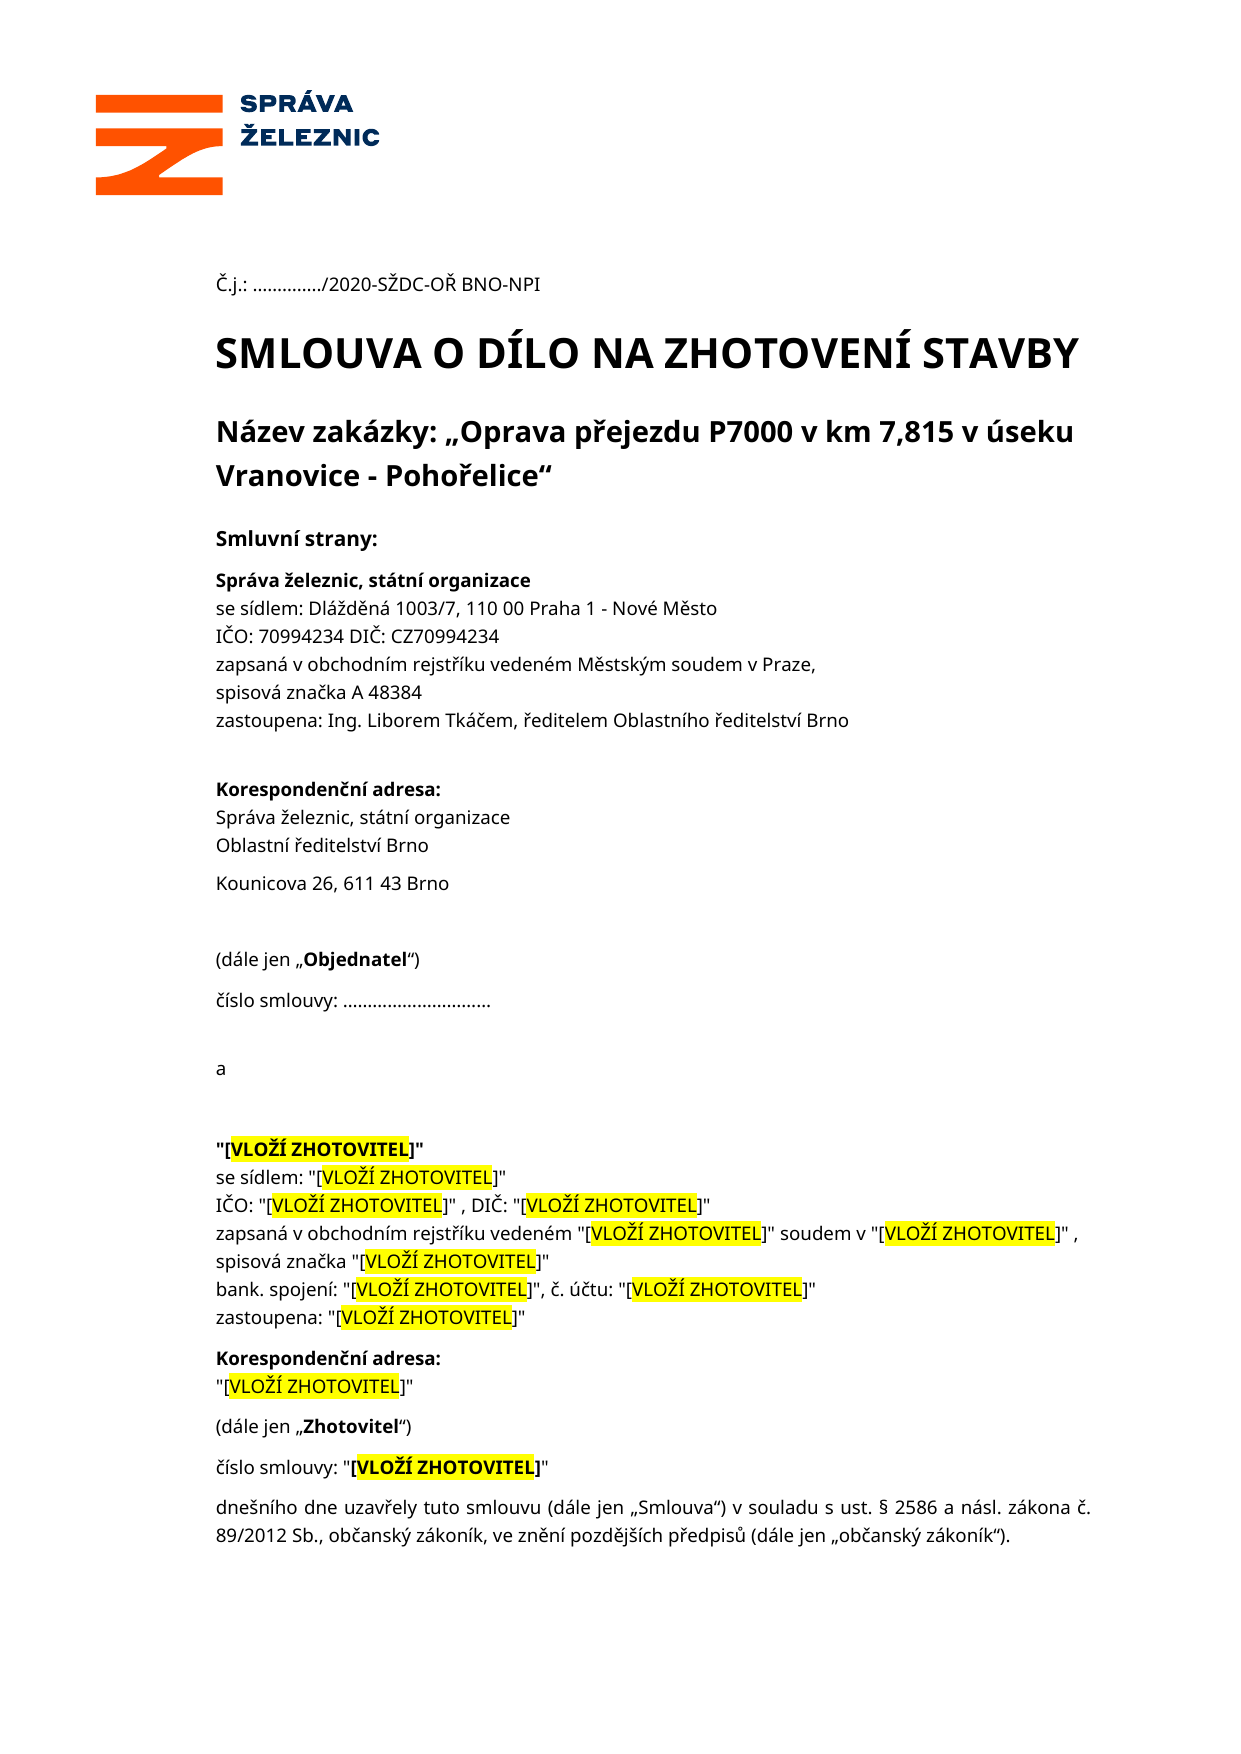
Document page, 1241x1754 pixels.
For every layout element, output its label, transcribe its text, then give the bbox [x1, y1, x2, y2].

text č.j.: …………../2020-SŽDC-OŘ BNO-NPI [216, 271, 1093, 297]
text spisová značka A 48384 [216, 680, 1093, 705]
text číslo smlouvy: ………………………… [216, 987, 1093, 1012]
text se sídlem: "[VLOŽÍ ZHOTOVITEL]" [216, 1164, 1093, 1190]
text Správa železnic, státní organizace [216, 568, 1093, 593]
text zastoupena: Ing. Liborem Tkáčem, ředitelem Oblastního ředitelství Brno [216, 708, 1093, 733]
text číslo smlouvy: "[VLOŽÍ ZHOTOVITEL]" [534, 1454, 1093, 1480]
text "[VLOŽÍ ZHOTOVITEL]" [399, 1373, 1093, 1399]
text bank. spojení: "[VLOŽÍ ZHOTOVITEL]", č. účtu: "[VLOŽÍ ZHOTOVITEL]" [802, 1277, 1093, 1302]
text IČO: 70994234 DIČ: CZ70994234 [216, 624, 1093, 649]
text dnešního dne uzavřely tuto smlouvu (dále jen „Smlouva“) v souladu s ust. § 2586 a násl. zákona č. 89/2012 Sb., občanský zákoník, ve znění pozdějších předpisů (dále jen „občanský zákoník“). [216, 1495, 1093, 1548]
text Kounicova 26, 611 43 Brno [216, 870, 1093, 896]
text Korespondenční adresa: [216, 1345, 1093, 1371]
text SMLOUVA O DÍLO NA ZHOTOVENÍ STAVBY [216, 324, 1093, 381]
text se sídlem: Dlážděná 1003/7, 110 00 Praha 1 - Nové Město [216, 596, 1093, 621]
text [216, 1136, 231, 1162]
text "[VLOŽÍ ZHOTOVITEL]" [409, 1136, 1093, 1162]
text Oblastní ředitelství Brno [216, 832, 1093, 858]
text a [216, 1055, 1093, 1081]
text (dále jen „Objednatel“) [216, 946, 1093, 972]
text spisová značka "[VLOŽÍ ZHOTOVITEL]" [216, 1248, 1093, 1274]
text IČO: "[VLOŽÍ ZHOTOVITEL]" , DIČ: "[VLOŽÍ ZHOTOVITEL]" [216, 1192, 1093, 1218]
text Smluvní strany: [216, 524, 1093, 552]
text zastoupena: "[VLOŽÍ ZHOTOVITEL]" [216, 1304, 1093, 1330]
text číslo smlouvy: "[VLOŽÍ ZHOTOVITEL]" [216, 1454, 357, 1480]
text Správa železnic, státní organizace [216, 804, 1093, 830]
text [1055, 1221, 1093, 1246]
text Název zakázky: „Oprava přejezdu P7000 v km 7,815 v úseku Vranovice - Pohořelice“ [216, 412, 1093, 495]
text Korespondenční adresa: [216, 776, 1093, 802]
text zapsaná v obchodním rejstříku vedeném "[VLOŽÍ ZHOTOVITEL]" soudem v "[VLOŽÍ ZHOTOVITEL]" , [216, 1221, 591, 1246]
text (dále jen „Zhotovitel“) [216, 1414, 1093, 1439]
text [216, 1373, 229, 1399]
text zapsaná v obchodním rejstříku vedeném Městským soudem v Praze, [216, 652, 1093, 677]
